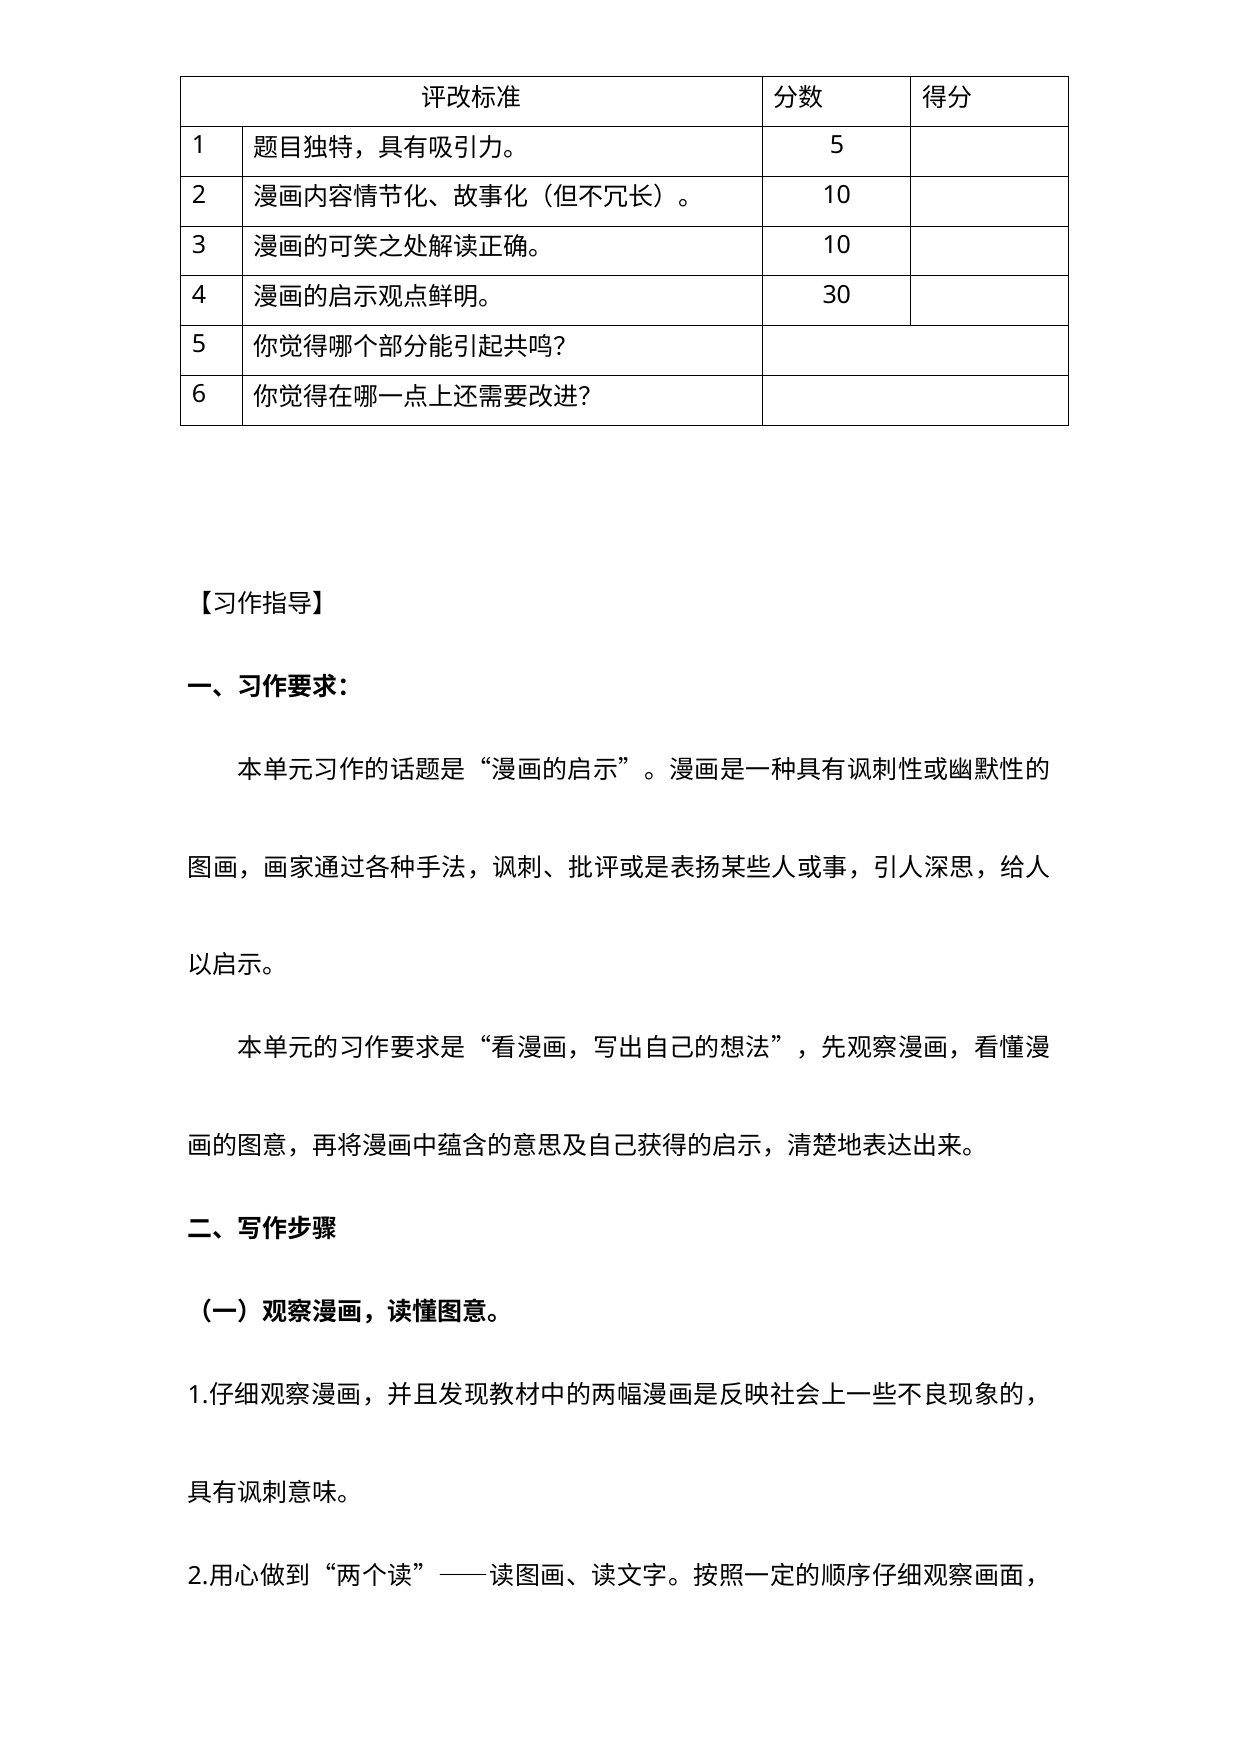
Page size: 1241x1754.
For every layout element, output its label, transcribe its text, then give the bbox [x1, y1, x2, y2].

table_cell 5 [763, 127, 910, 176]
list 1.仔细观察漫画，并且发现教材中的两幅漫画是反映社会上一些不良现象的，具有讽刺意味。 [187, 1360, 1053, 1523]
table_cell 漫画的可笑之处解读正确。 [243, 227, 762, 275]
table_cell 30 [763, 276, 910, 325]
table_cell [911, 177, 1068, 226]
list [187, 1541, 1053, 1606]
table_cell 6 [181, 376, 242, 425]
list （一）观察漫画，读懂图意。 [187, 1277, 1053, 1342]
table_cell 漫画内容情节化、故事化（但不冗长）。 [243, 177, 762, 226]
list 本单元习作的话题是“漫画的启示”。漫画是一种具有讽刺性或幽默性的图画，画家通过各种手法，讽刺、批评或是表扬某些人或事，引人深思，给人以启示。 [187, 735, 1053, 995]
table_cell 10 [763, 227, 910, 275]
table_cell 2 [181, 177, 242, 226]
list 二、写作步骤 [187, 1194, 1053, 1259]
table_cell 4 [181, 276, 242, 325]
list 本单元的习作要求是“看漫画，写出自己的想法”，先观察漫画，看懂漫画的图意，再将漫画中蕴含的意思及自己获得的启示，清楚地表达出来。 [187, 1013, 1053, 1176]
table_cell 10 [763, 177, 910, 226]
table_cell [911, 276, 1068, 325]
list 习作要求： [187, 652, 1053, 717]
table_cell [763, 326, 1068, 375]
table_cell 5 [181, 326, 242, 375]
table_cell [911, 227, 1068, 275]
table_cell 你觉得在哪一点上还需要改进？ [243, 376, 762, 425]
table_cell 漫画的启示观点鲜明。 [243, 276, 762, 325]
table_header 评改标准 [181, 77, 762, 126]
table_cell 1 [181, 127, 242, 176]
table_cell 题目独特，具有吸引力。 [243, 127, 762, 176]
text 【习作指导】 [187, 569, 1053, 634]
table_header 得分 [911, 77, 1068, 126]
table_header 分数 [763, 77, 910, 126]
table_cell [763, 376, 1068, 425]
table_cell [911, 127, 1068, 176]
table_cell 3 [181, 227, 242, 275]
table_cell 你觉得哪个部分能引起共鸣？ [243, 326, 762, 375]
